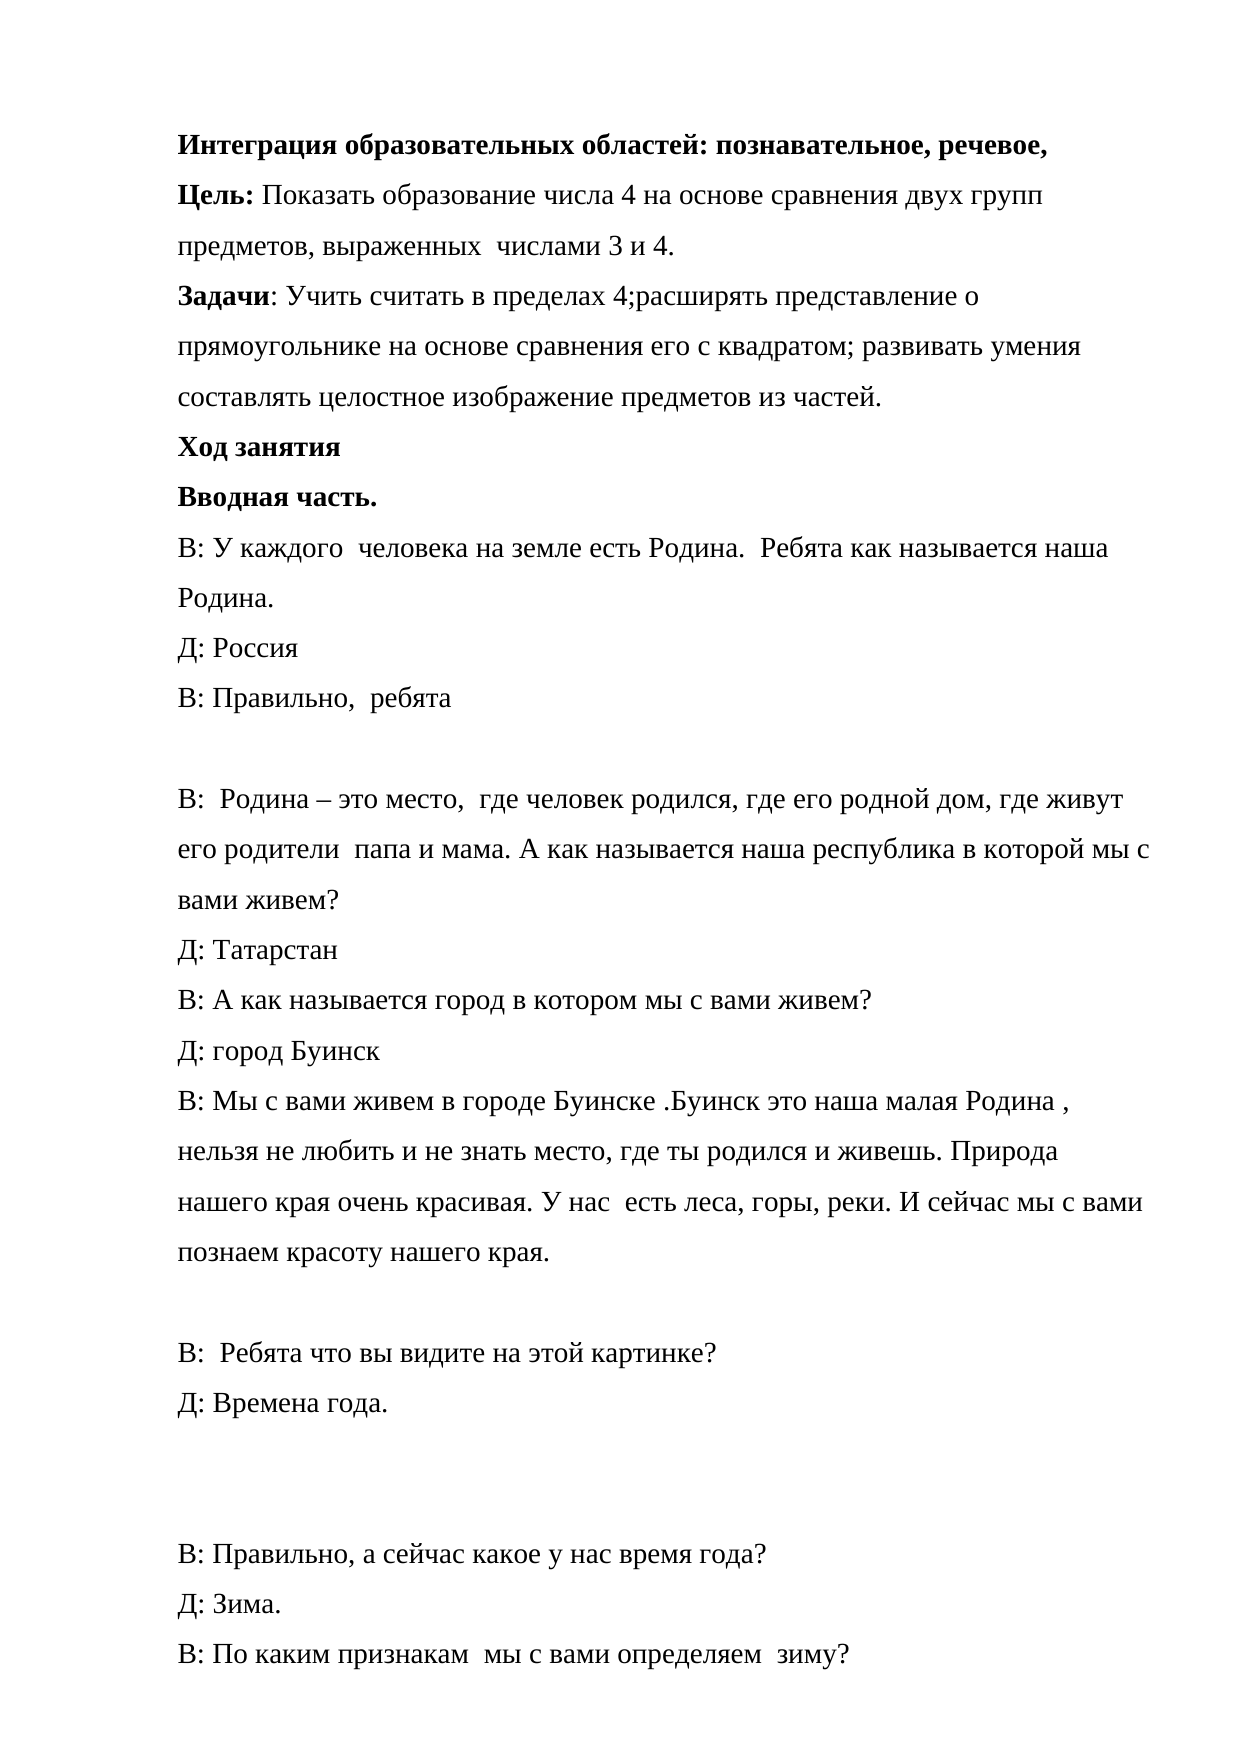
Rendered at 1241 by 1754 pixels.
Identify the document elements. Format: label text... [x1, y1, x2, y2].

text В: По каким признакам мы с вами определяем зиму? [177, 1637, 1152, 1670]
text Цель: Показать образование числа 4 на основе сравнения двух групп предметов, выраженных числами 3 и 4. [177, 177, 1152, 261]
text Д: Времена года. [177, 1385, 1152, 1418]
text В: У каждого человека на земле есть Родина. Ребята как называется наша Родина. [177, 530, 1152, 613]
text В: Родина – это место, где человек родился, где его родной дом, где живут его родители папа и мама. А как называется наша республика в которой мы с вами живем? [177, 781, 1152, 915]
text В: Правильно, ребята [177, 681, 1152, 714]
text Д: Зима. [177, 1586, 1152, 1620]
text Д: Татарстан [177, 932, 1152, 966]
text Задачи: Учить считать в пределах 4;расширять представление о прямоугольнике на основе сравнения его с квадратом; развивать умения составлять целостное изображение предметов из частей. [177, 278, 1152, 412]
text В: А как называется город в котором мы с вами живем? [177, 982, 1152, 1016]
text Интеграция образовательных областей: познавательное, речевое, [177, 127, 1152, 161]
text Вводная часть. [177, 479, 1152, 513]
text Д: Россия [177, 630, 1152, 664]
text Д: город Буинск [177, 1033, 1152, 1066]
text В: Ребята что вы видите на этой картинке? [177, 1335, 1152, 1368]
text В: Мы с вами живем в городе Буинске .Буинск это наша малая Родина , нельзя не любить и не знать место, где ты родился и живешь. Природа нашего края очень красивая. У нас есть леса, горы, реки. И сейчас мы с вами познаем красоту нашего края. [177, 1083, 1152, 1268]
text Ход занятия [177, 429, 1152, 463]
text В: Правильно, а сейчас какое у нас время года? [177, 1536, 1152, 1569]
